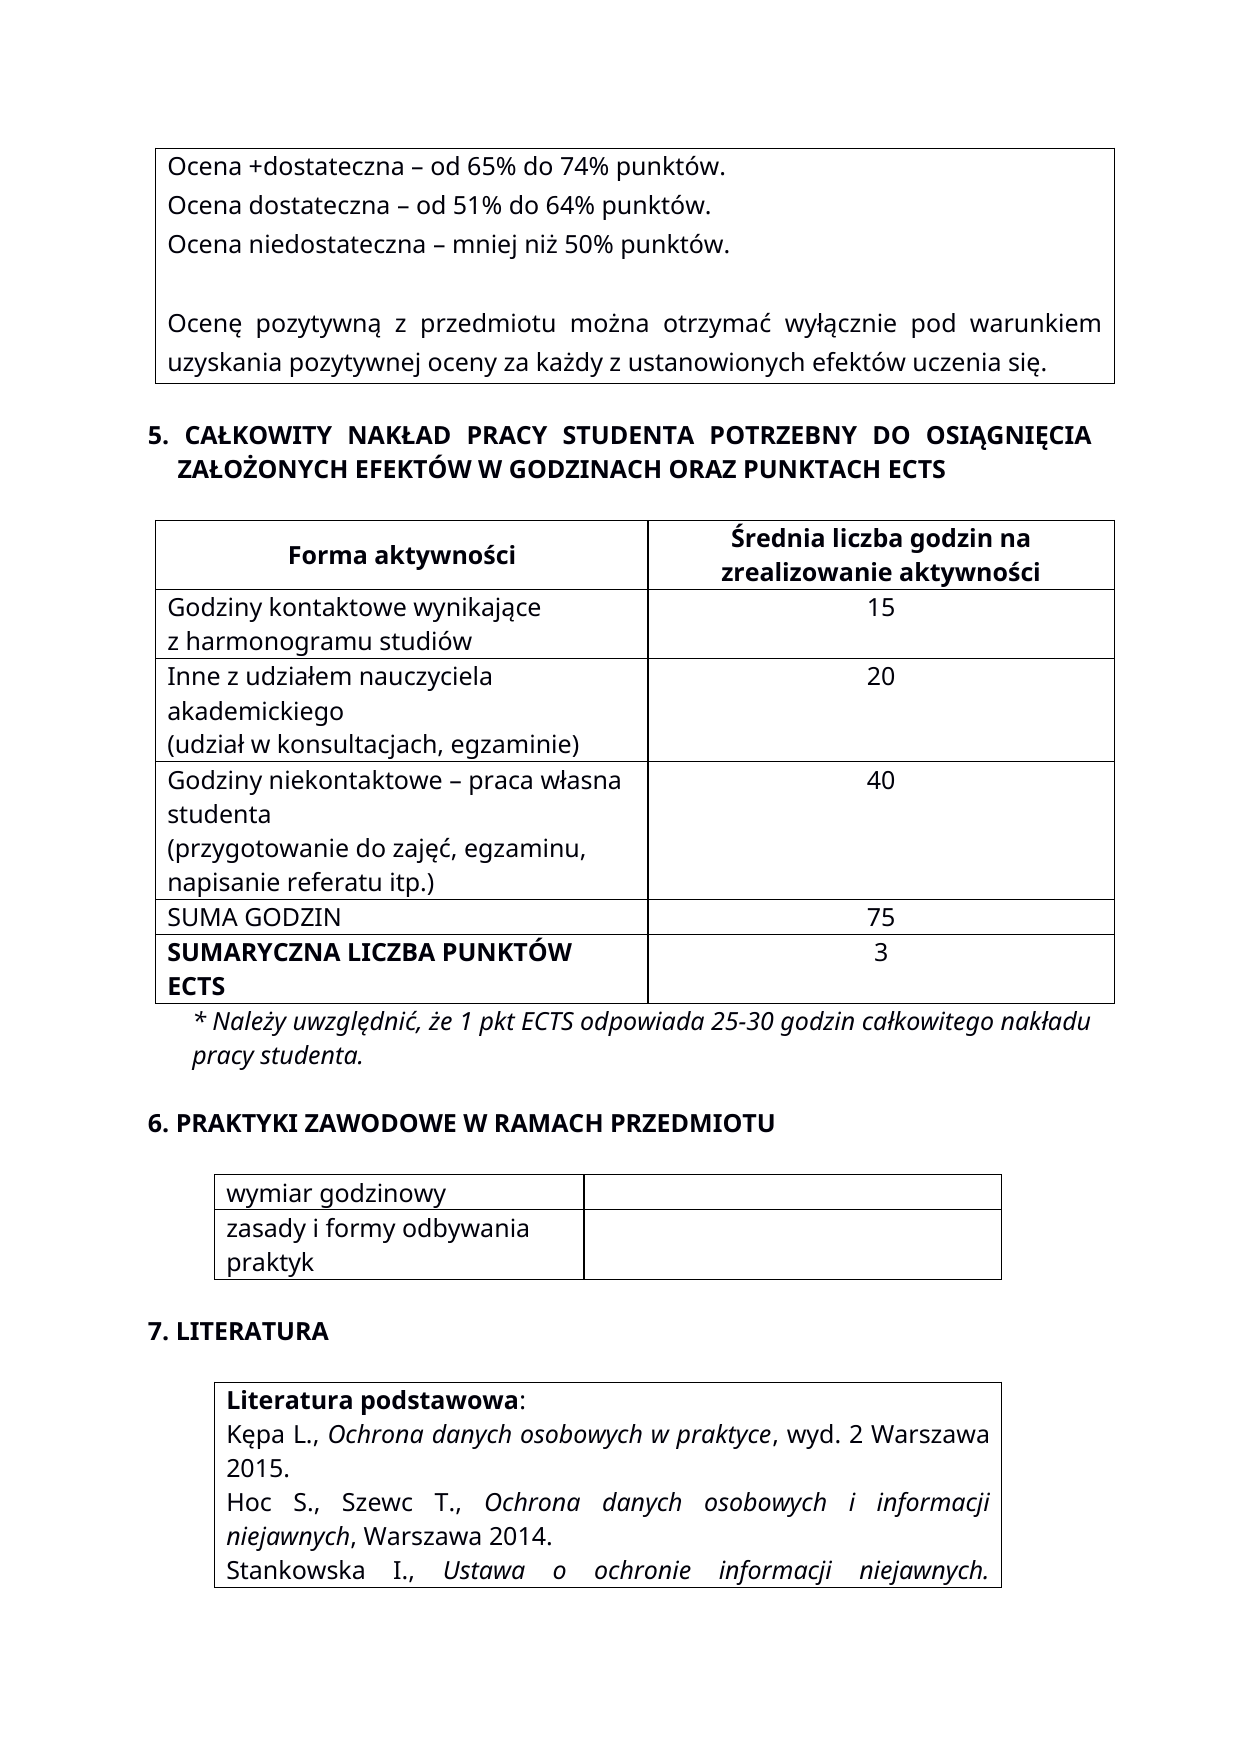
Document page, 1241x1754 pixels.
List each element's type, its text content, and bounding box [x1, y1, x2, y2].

text * Należy uwzględnić, że 1 pkt ECTS odpowiada 25-30 godzin całkowitego nakładu pracy studenta. [192, 1004, 1093, 1072]
table_cell Godziny niekontaktowe – praca własna studenta (przygotowanie do zajęć, egzaminu, napisanie referatu itp.) [156, 762, 647, 898]
table_header wymiar godzinowy [215, 1175, 583, 1209]
table_cell 20 [649, 659, 1114, 761]
table_cell 3 [649, 935, 1114, 1003]
table_cell zasady i formy odbywania praktyk [215, 1210, 583, 1278]
table_header Średnia liczba godzin na zrealizowanie aktywności [649, 521, 1114, 589]
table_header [215, 1383, 1001, 1587]
text 6. PRAKTYKI ZAWODOWE W RAMACH PRZEDMIOTU [148, 1106, 1093, 1140]
table_cell 15 [649, 590, 1114, 658]
table_cell 75 [649, 900, 1114, 934]
text 7. LITERATURA [148, 1313, 1093, 1348]
table_header Forma aktywności [156, 521, 647, 589]
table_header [156, 149, 1114, 382]
table_cell Inne z udziałem nauczyciela akademickiego (udział w konsultacjach, egzaminie) [156, 659, 647, 761]
text 5. CAŁKOWITY NAKŁAD PRACY STUDENTA POTRZEBNY DO OSIĄGNIĘCIA ZAŁOŻONYCH EFEKTÓW W GODZINACH ORAZ PUNKTACH ECTS [148, 417, 1093, 486]
table_cell SUMARYCZNA LICZBA PUNKTÓW ECTS [156, 935, 647, 1003]
table_cell SUMA GODZIN [156, 900, 647, 934]
table_cell Godziny kontaktowe wynikające z harmonogramu studiów [156, 590, 647, 658]
table_cell [585, 1210, 1001, 1278]
table_cell 40 [649, 762, 1114, 898]
table_header [585, 1175, 1001, 1209]
